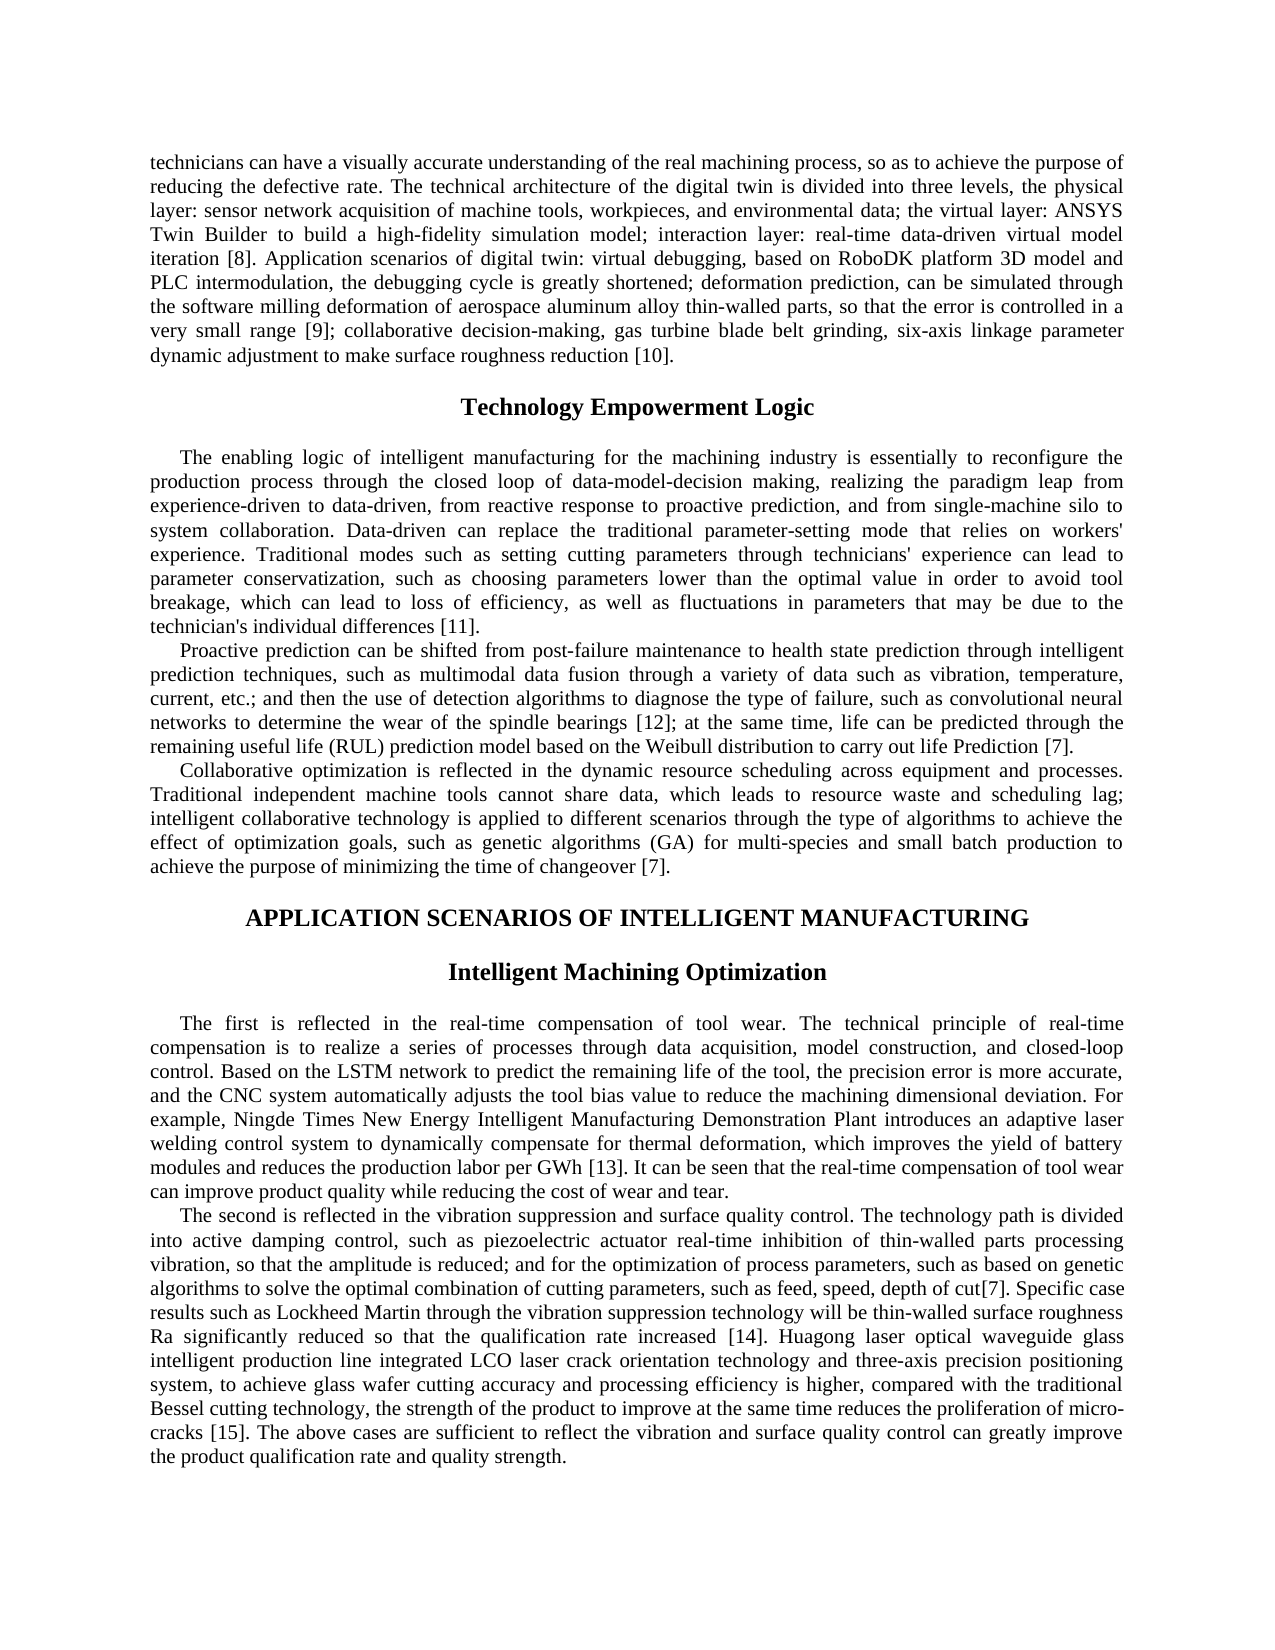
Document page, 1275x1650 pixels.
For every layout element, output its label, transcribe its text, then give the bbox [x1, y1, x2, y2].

text The enabling logic of intelligent manufacturing for the machining industry is essentially to reconfigure the production process through the closed loop of data-model-decision making, realizing the paradigm leap from experience-driven to data-driven, from reactive response to proactive prediction, and from single-machine silo to system collaboration. Data-driven can replace the traditional parameter-setting mode that relies on workers' experience. Traditional modes such as setting cutting parameters through technicians' experience can lead to parameter conservatization, such as choosing parameters lower than the optimal value in order to avoid tool breakage, which can lead to loss of efficiency, as well as fluctuations in parameters that may be due to the technician's individual differences [11]. [150, 445, 1125, 638]
subtitle Application Scenarios of Intelligent Manufacturing [150, 903, 1125, 932]
subtitle Technology Empowerment Logic [150, 392, 1125, 420]
text The second is reflected in the vibration suppression and surface quality control. The technology path is divided into active damping control, such as piezoelectric actuator real-time inhibition of thin-walled parts processing vibration, so that the amplitude is reduced; and for the optimization of process parameters, such as based on genetic algorithms to solve the optimal combination of cutting parameters, such as feed, speed, depth of cut[7]. Specific case results such as Lockheed Martin through the vibration suppression technology will be thin-walled surface roughness Ra significantly reduced so that the qualification rate increased [14]. Huagong laser optical waveguide glass intelligent production line integrated LCO laser crack orientation technology and three-axis precision positioning system, to achieve glass wafer cutting accuracy and processing efficiency is higher, compared with the traditional Bessel cutting technology, the strength of the product to improve at the same time reduces the proliferation of micro-cracks [15]. The above cases are sufficient to reflect the vibration and surface quality control can greatly improve the product qualification rate and quality strength. [150, 1203, 1125, 1468]
text The first is reflected in the real-time compensation of tool wear. The technical principle of real-time compensation is to realize a series of processes through data acquisition, model construction, and closed-loop control. Based on the LSTM network to predict the remaining life of the tool, the precision error is more accurate, and the CNC system automatically adjusts the tool bias value to reduce the machining dimensional deviation. For example, Ningde Times New Energy Intelligent Manufacturing Demonstration Plant introduces an adaptive laser welding control system to dynamically compensate for thermal deformation, which improves the yield of battery modules and reduces the production labor per GWh [13]. It can be seen that the real-time compensation of tool wear can improve product quality while reducing the cost of wear and tear. [150, 1011, 1125, 1203]
subtitle Intelligent Machining Optimization [150, 957, 1125, 986]
text Proactive prediction can be shifted from post-failure maintenance to health state prediction through intelligent prediction techniques, such as multimodal data fusion through a variety of data such as vibration, temperature, current, etc.; and then the use of detection algorithms to diagnose the type of failure, such as convolutional neural networks to determine the wear of the spindle bearings [12]; at the same time, life can be predicted through the remaining useful life (RUL) prediction model based on the Weibull distribution to carry out life Prediction [7]. [150, 638, 1125, 758]
text Collaborative optimization is reflected in the dynamic resource scheduling across equipment and processes. Traditional independent machine tools cannot share data, which leads to resource waste and scheduling lag; intelligent collaborative technology is applied to different scenarios through the type of algorithms to achieve the effect of optimization goals, such as genetic algorithms (GA) for multi-species and small batch production to achieve the purpose of minimizing the time of changeover [7]. [150, 758, 1125, 878]
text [150, 150, 1125, 367]
